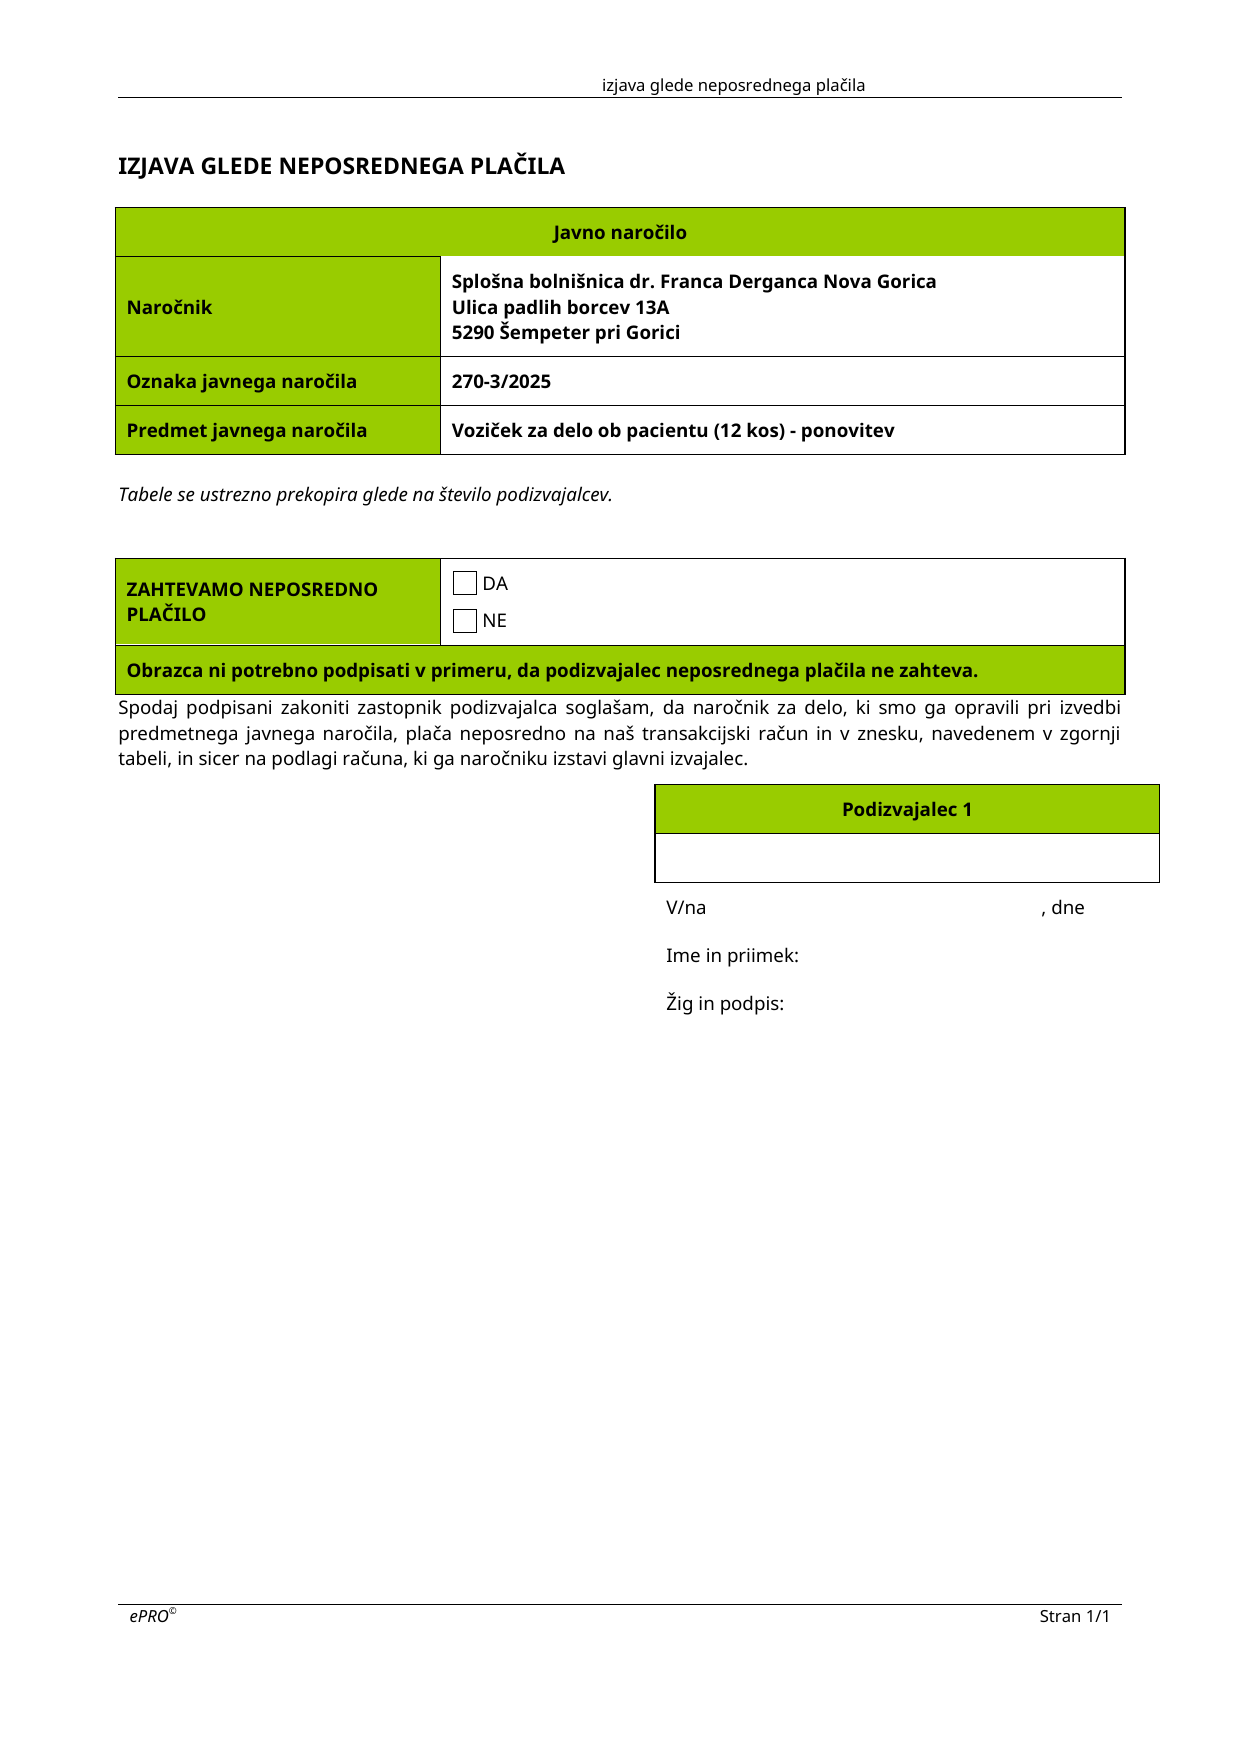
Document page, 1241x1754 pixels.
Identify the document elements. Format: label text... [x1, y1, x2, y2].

table_cell Obrazca ni potrebno podpisati v primeru, da podizvajalec neposrednega plačila ne zahteva. [116, 646, 1124, 694]
table_cell Predmet javnega naročila [116, 406, 440, 454]
table_cell [656, 834, 1159, 882]
table_cell Ime in priimek: [655, 931, 1160, 979]
table_header Javno naročilo [116, 208, 1124, 256]
text IZJAVA GLEDE NEPOSREDNEGA PLAČILA [118, 150, 1122, 182]
text Tabele se ustrezno prekopira glede na število podizvajalcev. [118, 481, 1122, 506]
table_header ZAHTEVAMO NEPOSREDNO PLAČILO [116, 559, 440, 644]
table_cell Oznaka javnega naročila [116, 357, 440, 405]
table_header DA NE [441, 559, 1124, 644]
table_cell Splošna bolnišnica dr. Franca Derganca Nova Gorica Ulica padlih borcev 13A 5290 Šempeter pri Gorici [441, 256, 1124, 356]
text Spodaj podpisani zakoniti zastopnik podizvajalca soglašam, da naročnik za delo, ki smo ga opravili pri izvedbi predmetnega javnega naročila, plača neposredno na naš transakcijski račun in v znesku, navedenem v zgornji tabeli, in sicer na podlagi računa, ki ga naročniku izstavi glavni izvajalec. [118, 695, 1122, 771]
table_cell V/na , dne [655, 883, 1160, 931]
table_header Podizvajalec 1 [656, 785, 1159, 833]
table_cell Voziček za delo ob pacientu (12 kos) - ponovitev [441, 406, 1124, 454]
table_cell Žig in podpis: [655, 979, 1160, 1027]
table_cell Naročnik [116, 257, 440, 356]
table_cell 270-3/2025 [441, 357, 1124, 405]
